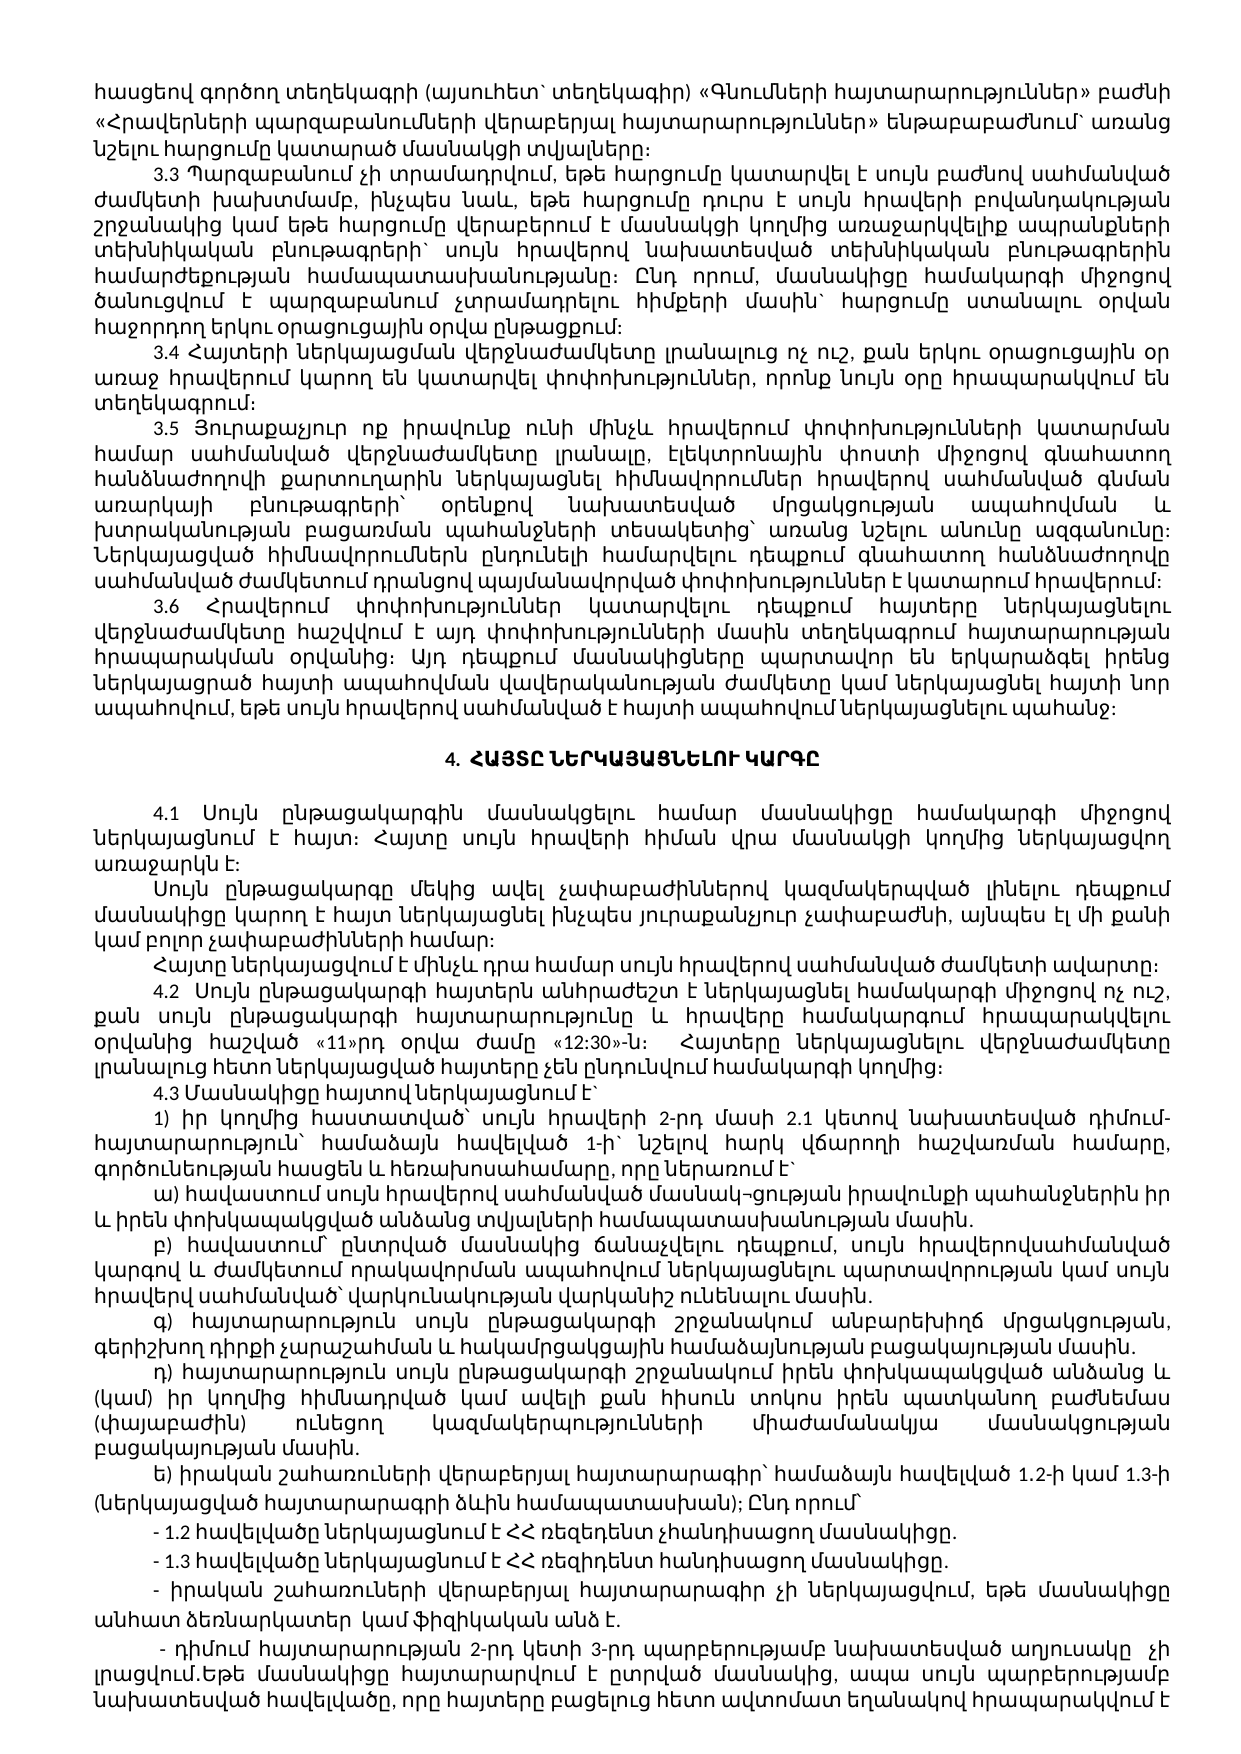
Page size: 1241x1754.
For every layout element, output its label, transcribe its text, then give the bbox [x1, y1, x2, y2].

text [94, 1636, 1171, 1712]
text Սույն ընթացակարգը մեկից ավել չափաբաժիններով կազմակերպված լինելու դեպքում մասնակիցը կարող է հայտ ներկայացնել ինչպես յուրաքանչյուր չափաբաժնի, այնպես էլ մի քանի կամ բոլոր չափաբաժինների համար: [94, 876, 1171, 953]
text - 1.2 հավելվածը ներկայացնում է ՀՀ ռեզեդենտ չհանդիսացող մասնակիցը. [94, 1519, 1171, 1545]
text - 1.3 հավելվածը ներկայացնում է ՀՀ ռեզիդենտ հանդիսացող մասնակիցը. [94, 1548, 1171, 1574]
text գ) հայտարարություն սույն ընթացակարգի շրջանակում անբարեխիղճ մրցակցության, գերիշխող դիրքի չարաշահման և հակամրցակցային համաձայնության բացակայության մասին. [94, 1308, 1171, 1359]
text 3.3 Պարզաբանում չի տրամադրվում, եթե հարցումը կատարվել է սույն բաժնով սահմանված ժամկետի խախտմամբ, ինչպես նաև, եթե հարցումը դուրս է սույն հրավերի բովանդակության շրջանակից կամ եթե հարցումը վերաբերում է մասնակցի կողմից առաջարկվելիք ապրանքների տեխնիկական բնութագրերի` սույն հրավերով նախատեսված տեխնիկական բնութագրերին համարժեքության համապատասխանությանը։ Ընդ որում, մասնակիցը համակարգի միջոցով ծանուցվում է պարզաբանում չտրամադրելու հիմքերի մասին` հարցումը ստանալու օրվան հաջորդող երկու օրացուցային օրվա ընթացքում: [94, 161, 1171, 339]
text 3.4 Հայտերի ներկայացման վերջնաժամկետը լրանալուց ոչ ուշ, քան երկու օրացուցային օր առաջ հրավերում կարող են կատարվել փոփոխություններ, որոնք նույն օրը հրապարակվում են տեղեկագրում։ [94, 339, 1171, 416]
text 4. ՀԱՅՏԸ ՆԵՐԿԱՅԱՑՆԵԼՈՒ ԿԱՐԳԸ [94, 746, 1171, 771]
text 1) իր կողմից հաստատված՝ սույն հրավերի 2-րդ մասի 2.1 կետով նախատեսված դիմում-հայտարարություն՝ համաձայն հավելված 1-ի` նշելով հարկ վճարողի հաշվառման համարը, գործունեության հասցեն և հեռախոսահամարը, որը ներառում է` [94, 1105, 1171, 1181]
text Հայտը ներկայացվում է մինչև դրա համար սույն հրավերով սահմանված ժամկետի ավարտը։ [94, 953, 1171, 978]
text 3.5 Յուրաքաչյուր ոք իրավունք ունի մինչև հրավերում փոփոխությունների կատարման համար սահմանված վերջնաժամկետը լրանալը, էլեկտրոնային փոստի միջոցով գնահատող հանձնաժողովի քարտուղարին ներկայացնել հիմնավորումներ հրավերով սահմանված գնման առարկայի բնութագրերի՝ օրենքով նախատեսված մրցակցության ապահովման և խտրականության բացառման պահանջների տեսակետից՝ առանց նշելու անունը ազգանունը: Ներկայացված հիմնավորումներն ընդունելի համարվելու դեպքում գնահատող հանձնաժողովը սահմանված ժամկետում դրանցով պայմանավորված փոփոխություններ է կատարում հրավերում: [94, 416, 1171, 593]
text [94, 75, 1171, 161]
text ե) իրական շահառուների վերաբերյալ հայտարարագիր՝ համաձայն հավելված 1․2-ի կամ 1.3-ի (ներկայացված հայտարարագրի ձևին համապատասխան); Ընդ որում՝ [94, 1461, 1171, 1516]
text 4.3 Մասնակիցը հայտով ներկայացնում է` [94, 1080, 1171, 1105]
text 4.2 Սույն ընթացակարգի հայտերն անհրաժեշտ է ներկայացնել համակարգի միջոցով ոչ ուշ, քան սույն ընթացակարգի հայտարարությունը և հրավերը համակարգում հրապարակվելու օրվանից հաշված «11»րդ օրվա ժամը «12:30»-ն։ Հայտերը ներկայացնելու վերջնաժամկետը լրանալուց հետո ներկայացված հայտերը չեն ընդունվում համակարգի կողմից։ [94, 978, 1171, 1080]
text 3.6 Հրավերում փոփոխություններ կատարվելու դեպքում հայտերը ներկայացնելու վերջնաժամկետը հաշվվում է այդ փոփոխությունների մասին տեղեկագրում հայտարարության հրապարակման օրվանից։ Այդ դեպքում մասնակիցները պարտավոր են երկարաձգել իրենց ներկայացրած հայտի ապահովման վավերականության ժամկետը կամ ներկայացնել հայտի նոր ապահովում, եթե սույն հրավերով սահմանված է հայտի ապահովում ներկայացնելու պահանջ: [94, 593, 1171, 721]
text 4.1 Սույն ընթացակարգին մասնակցելու համար մասնակիցը համակարգի միջոցով ներկայացնում է հայտ։ Հայտը սույն հրավերի հիման վրա մասնակցի կողմից ներկայացվող առաջարկն է: [94, 800, 1171, 876]
text - իրական շահառուների վերաբերյալ հայտարարագիր չի ներկայացվում, եթե մասնակիցը անհատ ձեռնարկատեր կամ ֆիզիկական անձ է. [94, 1578, 1171, 1632]
text բ) հավաստում՝ ընտրված մասնակից ճանաչվելու դեպքում, սույն հրավերովսահմանված կարգով և ժամկետում որակավորման ապահովում ներկայացնելու պարտավորության կամ սույն հրավերվ սահմանված՝ վարկունակության վարկանիշ ունենալու մասին. [94, 1232, 1171, 1308]
text դ) հայտարարություն սույն ընթացակարգի շրջանակում իրեն փոխկապակցված անձանց և (կամ) իր կողմից հիմնադրված կամ ավելի քան հիսուն տոկոս իրեն պատկանող բաժնեմաս (փայաբաժին) ունեցող կազմակերպությունների միաժամանակյա մասնակցության բացակայության մասին. [94, 1359, 1171, 1461]
text ա) հավաստում սույն հրավերով սահմանված մասնակ¬ցության իրավունքի պահանջներին իր և իրեն փոխկապակցված անձանց տվյալների համապատասխանության մասին. [94, 1181, 1171, 1232]
